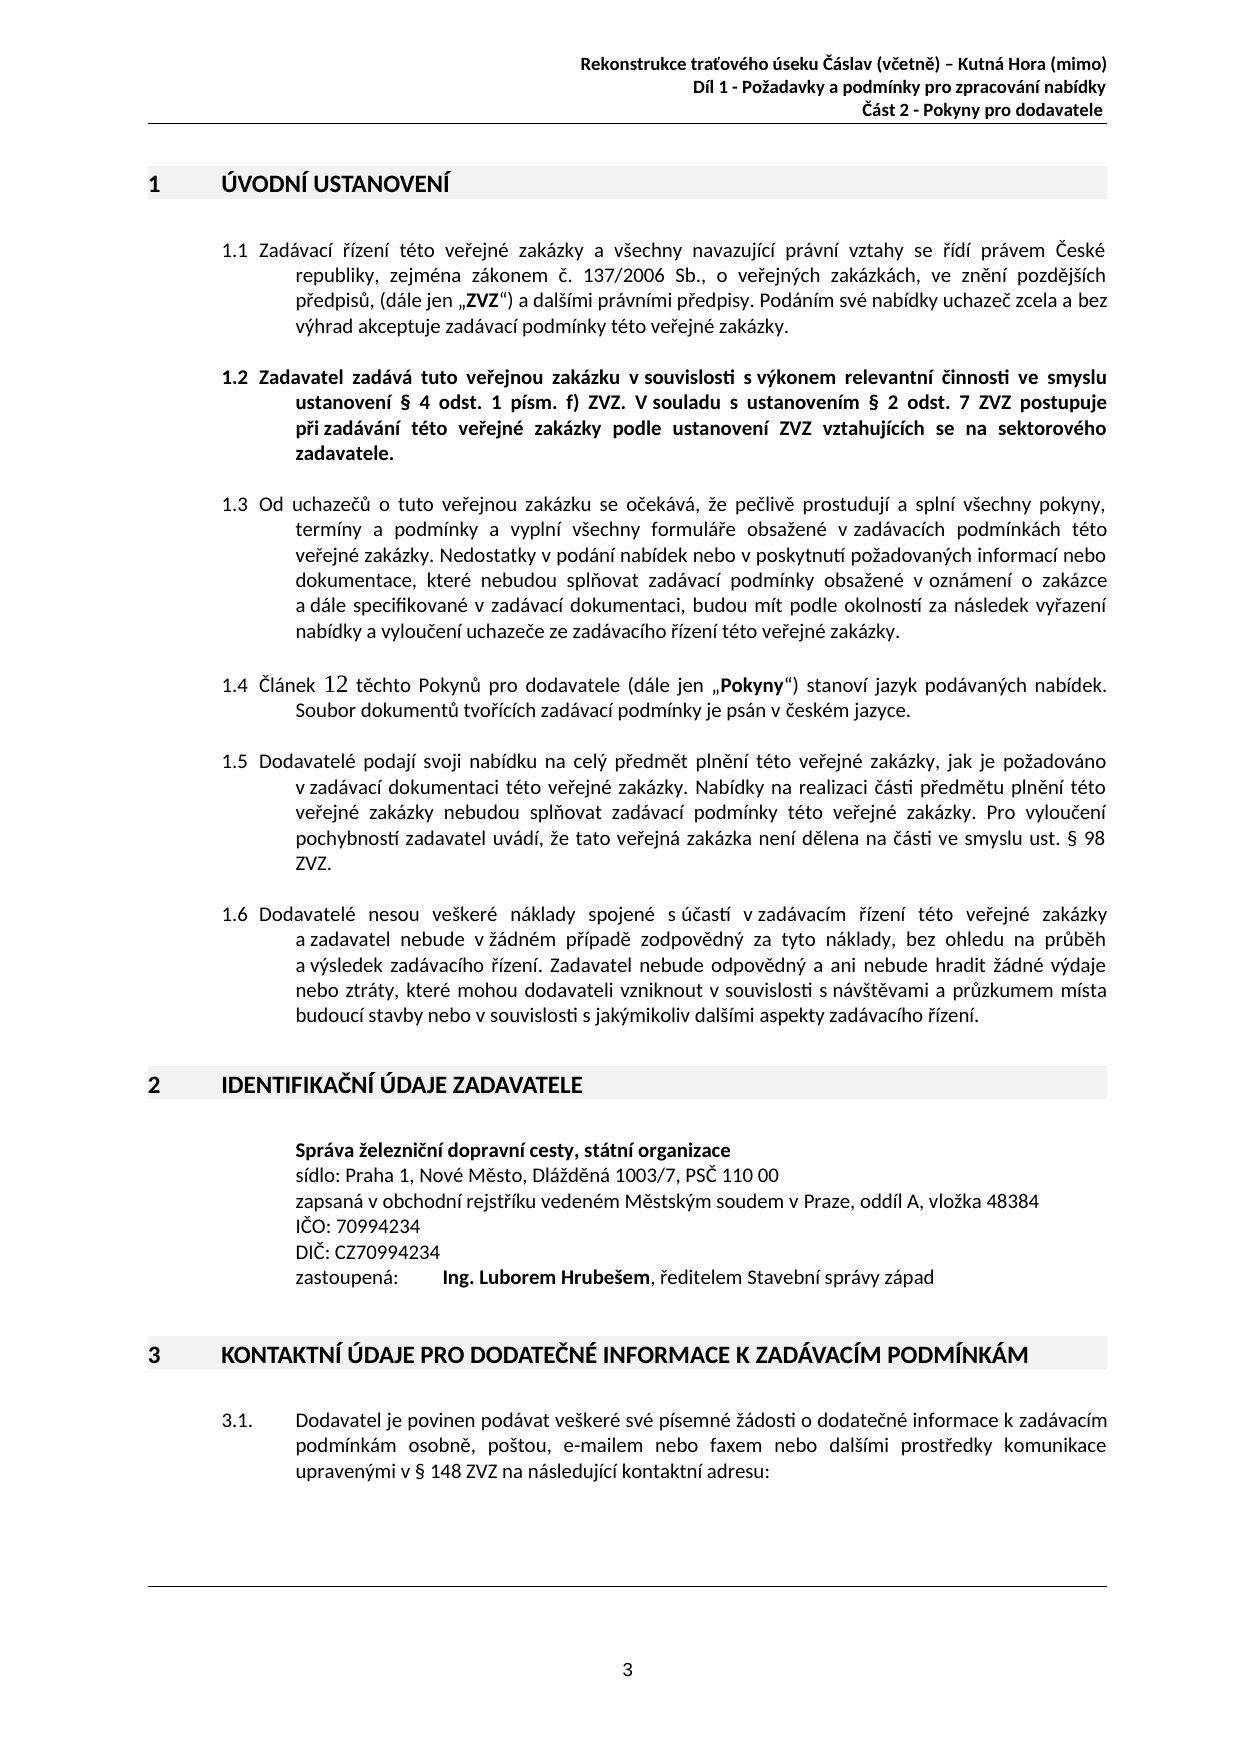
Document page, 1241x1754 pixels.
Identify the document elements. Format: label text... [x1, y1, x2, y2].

subtitle IDENTIFIKAČNÍ ÚDAJE ZADAVATELE [148, 1066, 1107, 1099]
list Od uchazečů o tuto veřejnou zakázku se očekává, že pečlivě prostudují a splní všechny pokyny, termíny a podmínky a vyplní všechny formuláře obsažené v zadávacích podmínkách této veřejné zakázky. Nedostatky v podání nabídek nebo v poskytnutí požadovaných informací nebo dokumentace, které nebudou splňovat zadávací podmínky obsažené v oznámení o zakázce a dále specifikované v zadávací dokumentaci, budou mít podle okolností za následek vyřazení nabídky a vyloučení uchazeče ze zadávacího řízení této veřejné zakázky. [221, 491, 1107, 643]
list Zadavatel zadává tuto veřejnou zakázku v souvislosti s výkonem relevantní činnosti ve smyslu ustanovení § 4 odst. 1 písm. f) ZVZ. V souladu s ustanovením § 2 odst. 7 ZVZ postupuje při zadávání této veřejné zakázky podle ustanovení ZVZ vztahujících se na sektorového zadavatele. [221, 364, 1107, 466]
list Zadávací řízení této veřejné zakázky a všechny navazující právní vztahy se řídí právem České republiky, zejména zákonem č. 137/2006 Sb., o veřejných zakázkách, ve znění pozdějších předpisů, (dále jen „ZVZ“) a dalšími právními předpisy. Podáním své nabídky uchazeč zcela a bez výhrad akceptuje zadávací podmínky této veřejné zakázky. [221, 237, 1107, 338]
text sídlo: Praha 1, Nové Město, Dlážděná 1003/7, PSČ 110 00 [295, 1163, 1107, 1188]
text DIČ: CZ70994234 [295, 1239, 1107, 1264]
text 3.1. Dodavatel je povinen podávat veškeré své písemné žádosti o dodatečné informace k zadávacím podmínkám osobně, poštou, e-mailem nebo faxem nebo dalšími prostředky komunikace upravenými v § 148 ZVZ na následující kontaktní adresu: [221, 1407, 1107, 1483]
list Článek 12 těchto Pokynů pro dodavatele (dále jen „Pokyny“) stanoví jazyk podávaných nabídek. Soubor dokumentů tvořících zadávací podmínky je psán v českém jazyce. [221, 669, 1107, 723]
list Dodavatelé nesou veškeré náklady spojené s účastí v zadávacím řízení této veřejné zakázky a zadavatel nebude v žádném případě zodpovědný za tyto náklady, bez ohledu na průběh a výsledek zadávacího řízení. Zadavatel nebude odpovědný a ani nebude hradit žádné výdaje nebo ztráty, které mohou dodavateli vzniknout v souvislosti s návštěvami a průzkumem místa budoucí stavby nebo v souvislosti s jakýmikoliv dalšími aspekty zadávacího řízení. [221, 901, 1107, 1028]
subtitle ÚVODNÍ USTANOVENÍ [148, 166, 1107, 199]
list Dodavatelé podají svoji nabídku na celý předmět plnění této veřejné zakázky, jak je požadováno v zadávací dokumentaci této veřejné zakázky. Nabídky na realizaci části předmětu plnění této veřejné zakázky nebudou splňovat zadávací podmínky této veřejné zakázky. Pro vyloučení pochybností zadavatel uvádí, že tato veřejná zakázka není dělena na části ve smyslu ust. § 98 ZVZ. [221, 748, 1107, 876]
text IČO: 70994234 [295, 1213, 1107, 1239]
subtitle KONTAKTNÍ ÚDAJE PRO DODATEČNÉ INFORMACE K ZADÁVACÍM PODMÍNKÁM [148, 1336, 1107, 1369]
text zapsaná v obchodní rejstříku vedeném Městským soudem v Praze, oddíl A, vložka 48384 [295, 1188, 1107, 1213]
text Správa železniční dopravní cesty, státní organizace [295, 1137, 1107, 1163]
text zastoupená: Ing. Luborem Hrubešem, ředitelem Stavební správy západ [295, 1264, 1107, 1290]
